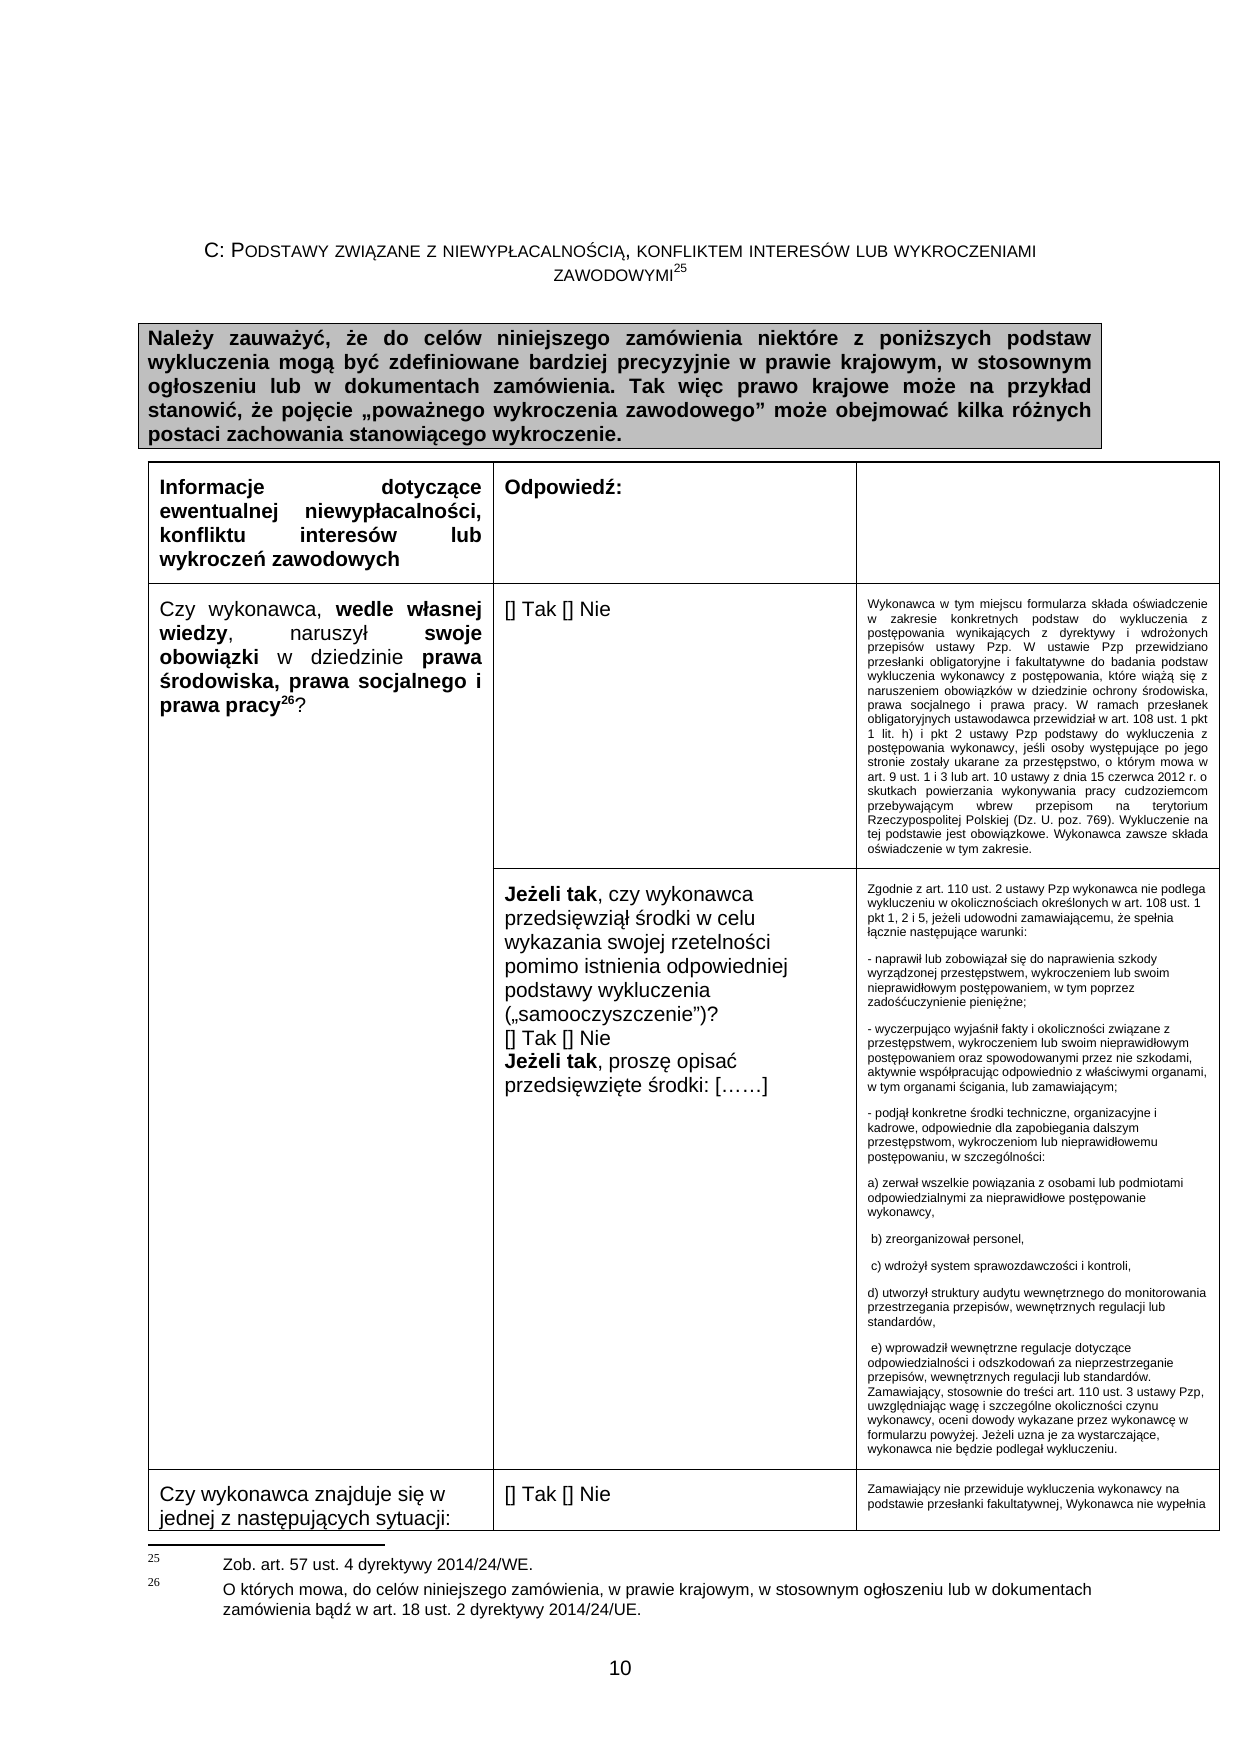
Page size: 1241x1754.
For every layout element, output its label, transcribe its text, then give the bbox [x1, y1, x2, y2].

title C: Podstawy związane z niewypłacalnością, konfliktem interesów lub wykroczeniami zawodowymi [148, 237, 1093, 285]
table_header [857, 463, 1219, 583]
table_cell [149, 1470, 493, 1530]
table_cell Czy wykonawca, wedle własnej wiedzy, naruszył swoje obowiązki w dziedzinie prawa środowiska, prawa socjalnego i prawa pracy? [149, 584, 493, 1468]
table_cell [494, 1470, 856, 1530]
table_cell Zgodnie z art. 110 ust. 2 ustawy Pzp wykonawca nie podlega wykluczeniu w okolicznościach określonych w art. 108 ust. 1 pkt 1, 2 i 5, jeżeli udowodni zamawiającemu, że spełnia łącznie następujące warunki: - naprawił lub zobowiązał się do naprawienia szkody wyrządzonej przestępstwem, wykroczeniem lub swoim nieprawidłowym postępowaniem, w tym poprzez zadośćuczynienie pieniężne; - wyczerpująco wyjaśnił fakty i okoliczności związane z przestępstwem, wykroczeniem lub swoim nieprawidłowym postępowaniem oraz spowodowanymi przez nie szkodami, aktywnie współpracując odpowiednio z właściwymi organami, w tym organami ścigania, lub zamawiającym; - podjął konkretne środki techniczne, organizacyjne i kadrowe, odpowiednie dla zapobiegania dalszym przestępstwom, wykroczeniom lub nieprawidłowemu postępowaniu, w szczególności: a) zerwał wszelkie powiązania z osobami lub podmiotami odpowiedzialnymi za nieprawidłowe postępowanie wykonawcy, b) zreorganizował personel, c) wdrożył system sprawozdawczości i kontroli, d) utworzył struktury audytu wewnętrznego do monitorowania przestrzegania przepisów, wewnętrznych regulacji lub standardów, e) wprowadził wewnętrzne regulacje dotyczące odpowiedzialności i odszkodowań za nieprzestrzeganie przepisów, wewnętrznych regulacji lub standardów. Zamawiający, stosownie do treści art. 110 ust. 3 ustawy Pzp, uwzględniając wagę i szczególne okoliczności czynu wykonawcy, oceni dowody wykazane przez wykonawcę w formularzu powyżej. Jeżeli uzna je za wystarczające, wykonawca nie będzie podlegał wykluczeniu. [857, 869, 1219, 1468]
table_header Odpowiedź: [494, 463, 856, 583]
text Należy zauważyć, że do celów niniejszego zamówienia niektóre z poniższych podstaw wykluczenia mogą być zdefiniowane bardziej precyzyjnie w prawie krajowym, w stosownym ogłoszeniu lub w dokumentach zamówienia. Tak więc prawo krajowe może na przykład stanowić, że pojęcie „poważnego wykroczenia zawodowego” może obejmować kilka różnych postaci zachowania stanowiącego wykroczenie. [139, 324, 1101, 448]
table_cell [857, 1470, 1219, 1530]
table_header Informacje dotyczące ewentualnej niewypłacalności, konfliktu interesów lub wykroczeń zawodowych [149, 463, 493, 583]
table_cell [] Tak [] Nie [494, 584, 856, 868]
table_cell Wykonawca w tym miejscu formularza składa oświadczenie w zakresie konkretnych podstaw do wykluczenia z postępowania wynikających z dyrektywy i wdrożonych przepisów ustawy Pzp. W ustawie Pzp przewidziano przesłanki obligatoryjne i fakultatywne do badania podstaw wykluczenia wykonawcy z postępowania, które wiążą się z naruszeniem obowiązków w dziedzinie ochrony środowiska, prawa socjalnego i prawa pracy. W ramach przesłanek obligatoryjnych ustawodawca przewidział w art. 108 ust. 1 pkt 1 lit. h) i pkt 2 ustawy Pzp podstawy do wykluczenia z postępowania wykonawcy, jeśli osoby występujące po jego stronie zostały ukarane za przestępstwo, o którym mowa w art. 9 ust. 1 i 3 lub art. 10 ustawy z dnia 15 czerwca 2012 r. o skutkach powierzania wykonywania pracy cudzoziemcom przebywającym wbrew przepisom na terytorium Rzeczypospolitej Polskiej (Dz. U. poz. 769). Wykluczenie na tej podstawie jest obowiązkowe. Wykonawca zawsze składa oświadczenie w tym zakresie. [857, 584, 1219, 868]
table_cell Jeżeli tak, czy wykonawca przedsięwziął środki w celu wykazania swojej rzetelności pomimo istnienia odpowiedniej podstawy wykluczenia („samooczyszczenie”)? [] Tak [] Nie Jeżeli tak, proszę opisać przedsięwzięte środki: [……] [494, 869, 856, 1468]
